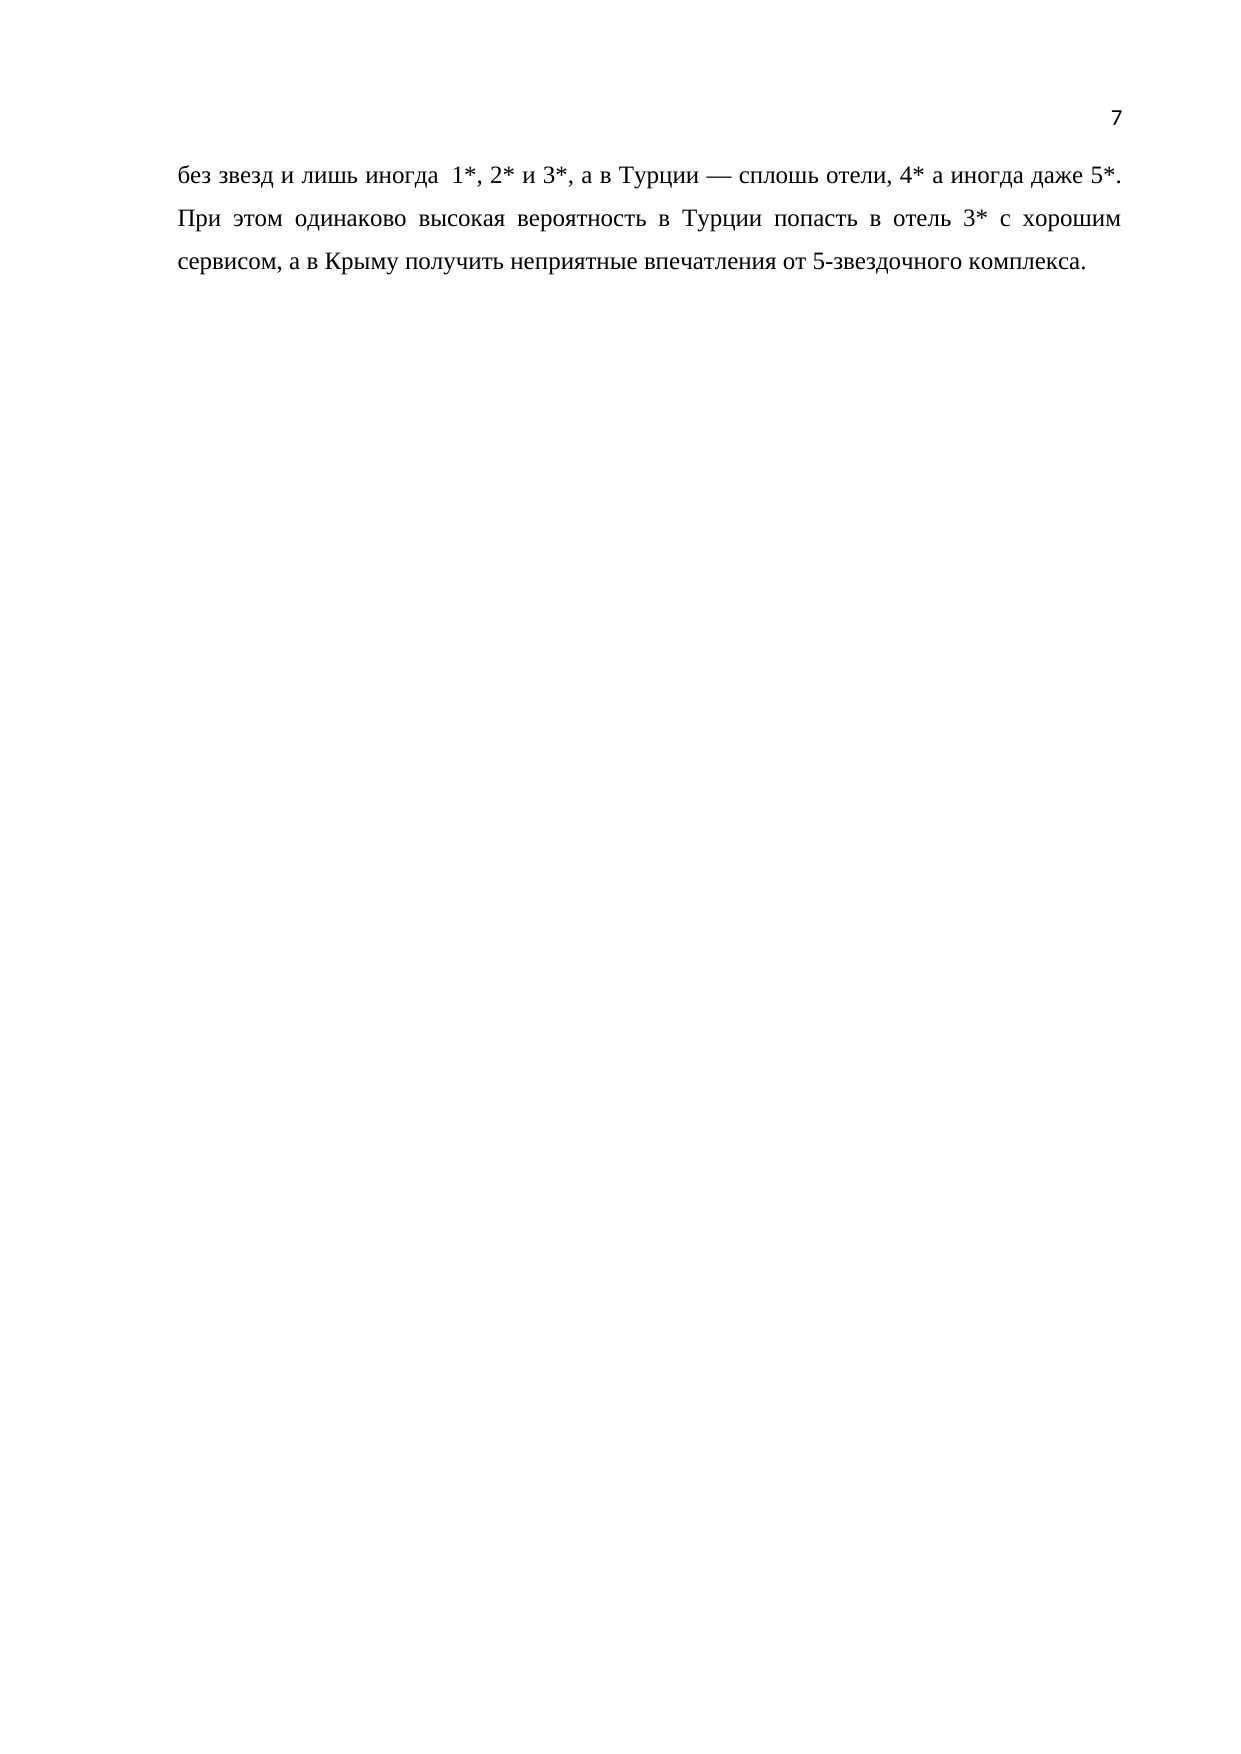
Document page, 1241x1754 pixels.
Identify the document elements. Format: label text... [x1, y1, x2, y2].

text В разгар сезона путевки в Турцию и Крым стоят от 80 — 100 тысяч рублей семью из четырех человек ( 2 взрослых, 2 детей) на неделю из Краснодара. Только вот вас постигнет разочарование: в Крыму за такую цену в основном пансионаты и отели без звезд и лишь иногда 1*, 2* и 3*, а в Турции — сплошь отели, 4* а иногда даже 5*. При этом одинаково высокая вероятность в Турции попасть в отель 3* с хорошим сервисом, а в Крыму получить неприятные впечатления от 5-звездочного комплекса. [177, 160, 1122, 404]
